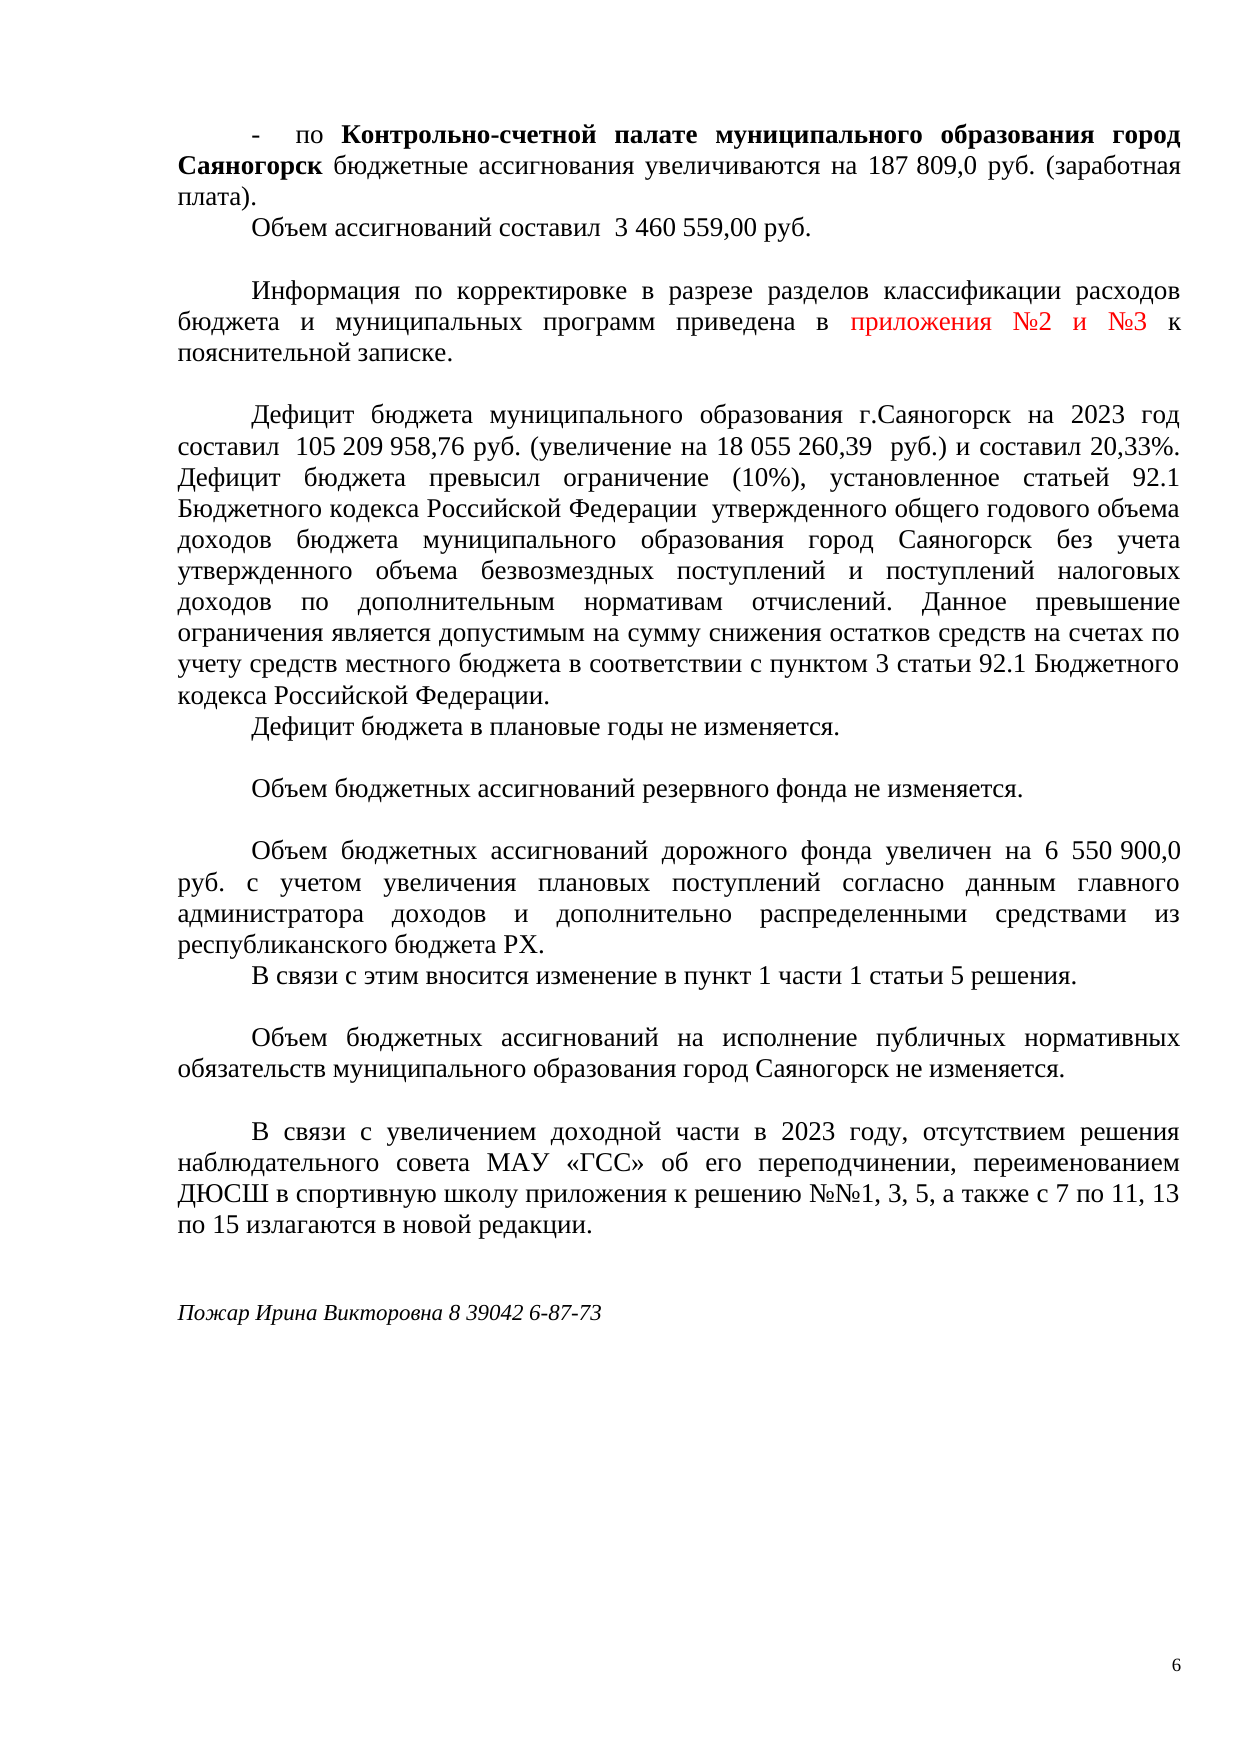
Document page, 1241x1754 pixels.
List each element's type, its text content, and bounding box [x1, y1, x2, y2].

text Дефицит бюджета в плановые годы не изменяется. [177, 710, 1181, 741]
text Пожар Ирина Викторовна 8 39042 6-87-73 [177, 1299, 1181, 1326]
text - по Контрольно-счетной палате муниципального образования город Саяногорск бюджетные ассигнования увеличиваются на 187 809,0 руб. (заработная плата). [177, 118, 1181, 212]
text Объем бюджетных ассигнований резервного фонда не изменяется. [177, 772, 1181, 803]
text В связи с увеличением доходной части в 2023 году, отсутствием решения наблюдательного совета МАУ «ГСС» об его переподчинении, переименованием ДЮСШ в спортивную школу приложения к решению №№1, 3, 5, а также с 7 по 11, 13 по 15 излагаются в новой редакции. [177, 1115, 1181, 1239]
text В связи с этим вносится изменение в пункт 1 части 1 статьи 5 решения. [177, 959, 1181, 990]
text Информация по корректировке в разрезе разделов классификации расходов бюджета и муниципальных программ приведена в приложения №2 и №3 к пояснительной записке. [177, 274, 1181, 367]
text Объем ассигнований составил 3 460 559,00 руб. [177, 212, 1181, 243]
text Объем бюджетных ассигнований на исполнение публичных нормативных обязательств муниципального образования город Саяногорск не изменяется. [177, 1021, 1181, 1084]
text Объем бюджетных ассигнований дорожного фонда увеличен на 6 550 900,0 руб. с учетом увеличения плановых поступлений согласно данным главного администратора доходов и дополнительно распределенными средствами из республиканского бюджета РХ. [177, 834, 1181, 959]
text Дефицит бюджета муниципального образования г.Саяногорск на 2023 год составил 105 209 958,76 руб. (увеличение на 18 055 260,39 руб.) и составил 20,33%. Дефицит бюджета превысил ограничение (10%), установленное статьей 92.1 Бюджетного кодекса Российской Федерации утвержденного общего годового объема доходов бюджета муниципального образования город Саяногорск без учета утвержденного объема безвозмездных поступлений и поступлений налоговых доходов по дополнительным нормативам отчислений. Данное превышение ограничения является допустимым на сумму снижения остатков средств на счетах по учету средств местного бюджета в соответствии с пунктом 3 статьи 92.1 Бюджетного кодекса Российской Федерации. [177, 398, 1181, 710]
